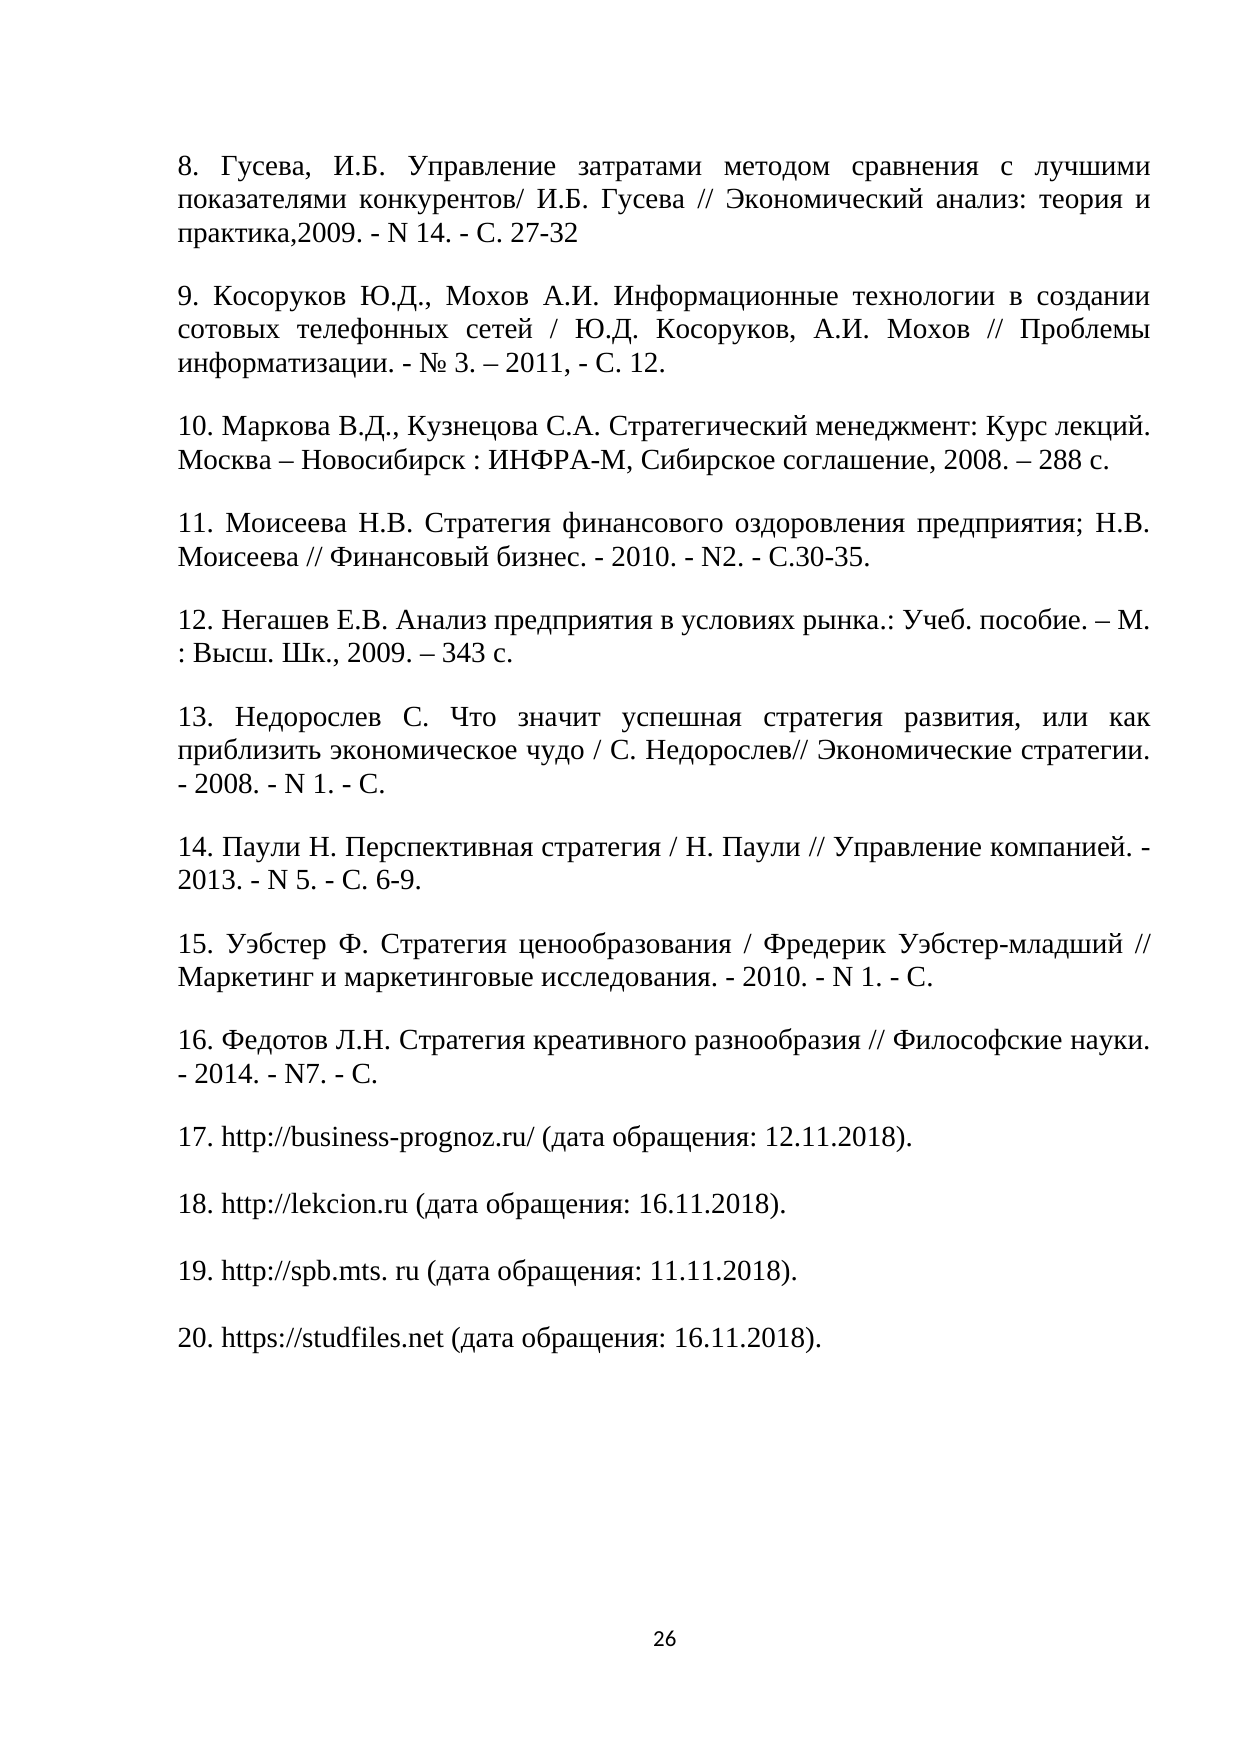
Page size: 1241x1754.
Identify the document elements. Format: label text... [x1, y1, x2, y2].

text 11. Моисеева Н.В. Стратегия финансового оздоровления предприятия; Н.В. Моисеева // Финансовый бизнес. - 2010. - N2. - С.30-35. [177, 505, 1152, 572]
text 19. http://spb.mts. ru (дата обращения: 11.11.2018). [177, 1253, 1152, 1287]
text 20. https://studfiles.net (дата обращения: 16.11.2018). [177, 1320, 1152, 1354]
text 14. Паули Н. Перспективная стратегия / Н. Паули // Управление компанией. - 2013. - N 5. - С. 6-9. [177, 829, 1152, 896]
text 9. Косоруков Ю.Д., Мохов А.И. Информационные технологии в создании сотовых телефонных сетей / Ю.Д. Косоруков, А.И. Мохов // Проблемы информатизации. - № 3. – 2011, - С. 12. [177, 278, 1152, 379]
text 18. http://lekcion.ru (дата обращения: 16.11.2018). [177, 1186, 1152, 1220]
text 15. Уэбстер Ф. Стратегия ценообразования / Фредерик Уэбстер-младший // Маркетинг и маркетинговые исследования. - 2010. - N 1. - С. [177, 926, 1152, 993]
text 12. Негашев Е.В. Анализ предприятия в условиях рынка.: Учеб. пособие. – М. : Высш. Шк., 2009. – 343 с. [177, 602, 1152, 669]
text 17. http://business-prognoz.ru/ (дата обращения: 12.11.2018). [177, 1119, 1152, 1153]
text 13. Недорослев С. Что значит успешная стратегия развития, или как приблизить экономическое чудо / С. Недорослев// Экономические стратегии. - 2008. - N 1. - С. [177, 699, 1152, 799]
text 8. Гусева, И.Б. Управление затратами методом сравнения с лучшими показателями конкурентов/ И.Б. Гусева // Экономический анализ: теория и практика,2009. - N 14. - С. 27-32 [177, 148, 1152, 248]
text 10. Маркова В.Д., Кузнецова С.А. Стратегический менеджмент: Курс лекций. Москва – Новосибирск : ИНФРА-М, Сибирское соглашение, 2008. – 288 с. [177, 408, 1152, 475]
text 16. Федотов Л.Н. Стратегия креативного разнообразия // Философские науки. - 2014. - N7. - С. [177, 1022, 1152, 1089]
